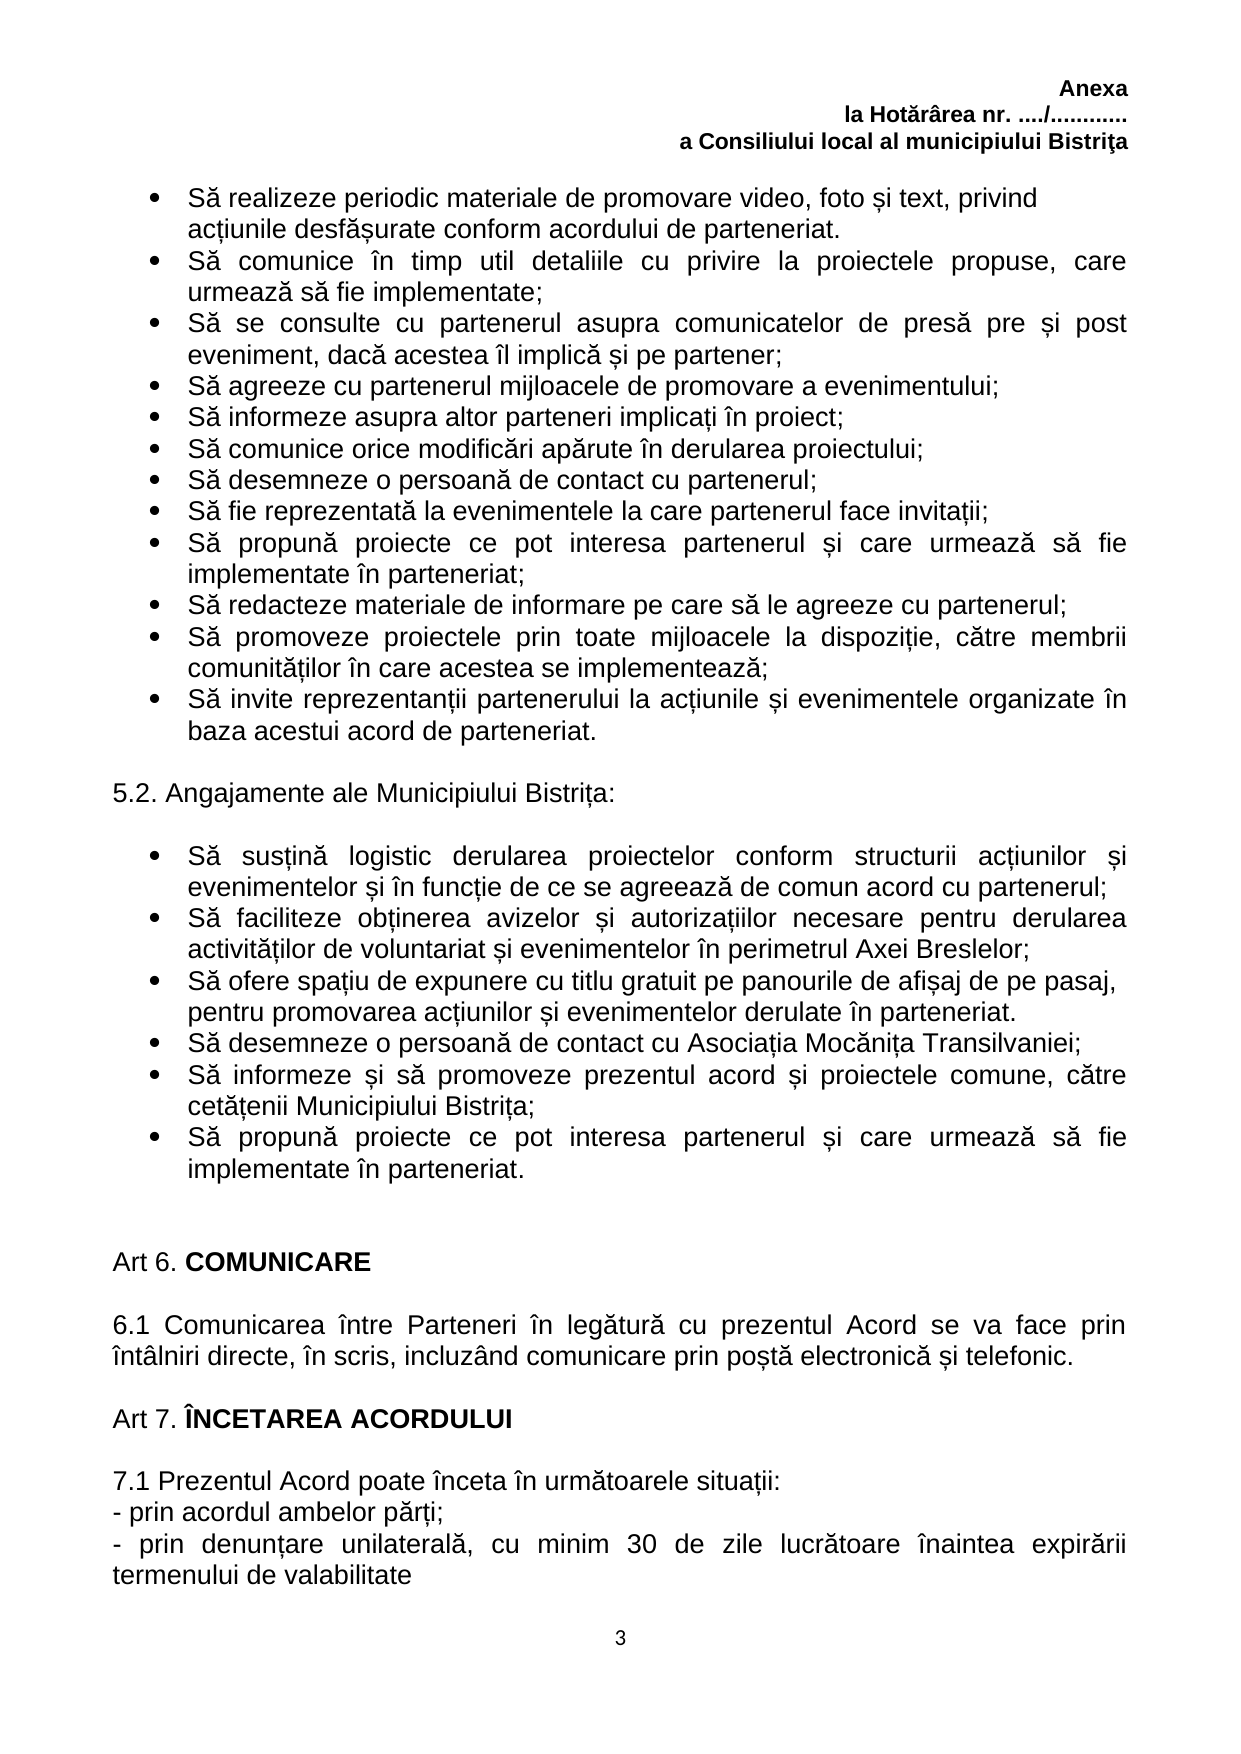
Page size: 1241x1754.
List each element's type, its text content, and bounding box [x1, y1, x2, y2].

list Să fie reprezentată la evenimentele la care partenerul face invitații; [150, 495, 1128, 527]
text - prin denunțare unilaterală, cu minim 30 de zile lucrătoare înaintea expirării termenului de valabilitate [112, 1528, 1128, 1590]
list Să desemneze o persoană de contact cu Asociația Mocănița Transilvaniei; [150, 1027, 1128, 1059]
list Să agreeze cu partenerul mijloacele de promovare a evenimentului; [150, 370, 1128, 401]
list Să ofere spațiu de expunere cu titlu gratuit pe panourile de afișaj de pe pasaj, pentru promovarea acțiunilor și evenimentelor derulate în parteneriat. [150, 965, 1128, 1027]
list Să invite reprezentanții partenerului la acțiunile și evenimentele organizate în baza acestui acord de parteneriat. [150, 683, 1128, 746]
text 6.1 Comunicarea între Parteneri în legătură cu prezentul Acord se va face prin întâlniri directe, în scris, incluzând comunicare prin poștă electronică și telefonic. [112, 1309, 1128, 1371]
list Să faciliteze obținerea avizelor și autorizațiilor necesare pentru derularea activităților de voluntariat și evenimentelor în perimetrul Axei Breslelor; [150, 902, 1128, 965]
text Art 6. COMUNICARE [112, 1246, 1128, 1278]
text Art 7. ÎNCETAREA ACORDULUI [112, 1403, 1128, 1434]
list Să comunice orice modificări apărute în derularea proiectului; [150, 433, 1128, 464]
list Să se consulte cu partenerul asupra comunicatelor de presă pre și post eveniment, dacă acestea îl implică și pe partener; [150, 307, 1128, 370]
list Să propună proiecte ce pot interesa partenerul și care urmează să fie implementate în parteneriat; [150, 527, 1128, 589]
list Să redacteze materiale de informare pe care să le agreeze cu partenerul; [150, 589, 1128, 621]
list Să informeze asupra altor parteneri implicați în proiect; [150, 401, 1128, 433]
list Să realizeze periodic materiale de promovare video, foto și text, privind acțiunile desfășurate conform acordului de parteneriat. [150, 182, 1128, 245]
list Să susțină logistic derularea proiectelor conform structurii acțiunilor și evenimentelor și în funcție de ce se agreează de comun acord cu partenerul; [150, 839, 1128, 902]
list Să propună proiecte ce pot interesa partenerul și care urmează să fie implementate în parteneriat. [150, 1121, 1128, 1184]
text - prin acordul ambelor părți; [112, 1496, 1128, 1528]
text 7.1 Prezentul Acord poate înceta în următoarele situații: [112, 1465, 1128, 1496]
list Să promoveze proiectele prin toate mijloacele la dispoziție, către membrii comunităților în care acestea se implementează; [150, 621, 1128, 683]
list Să comunice în timp util detaliile cu privire la proiectele propuse, care urmează să fie implementate; [150, 245, 1128, 307]
list Să desemneze o persoană de contact cu partenerul; [150, 464, 1128, 495]
list Să informeze și să promoveze prezentul acord și proiectele comune, către cetățenii Municipiului Bistrița; [150, 1059, 1128, 1121]
text 5.2. Angajamente ale Municipiului Bistrița: [112, 777, 1128, 808]
